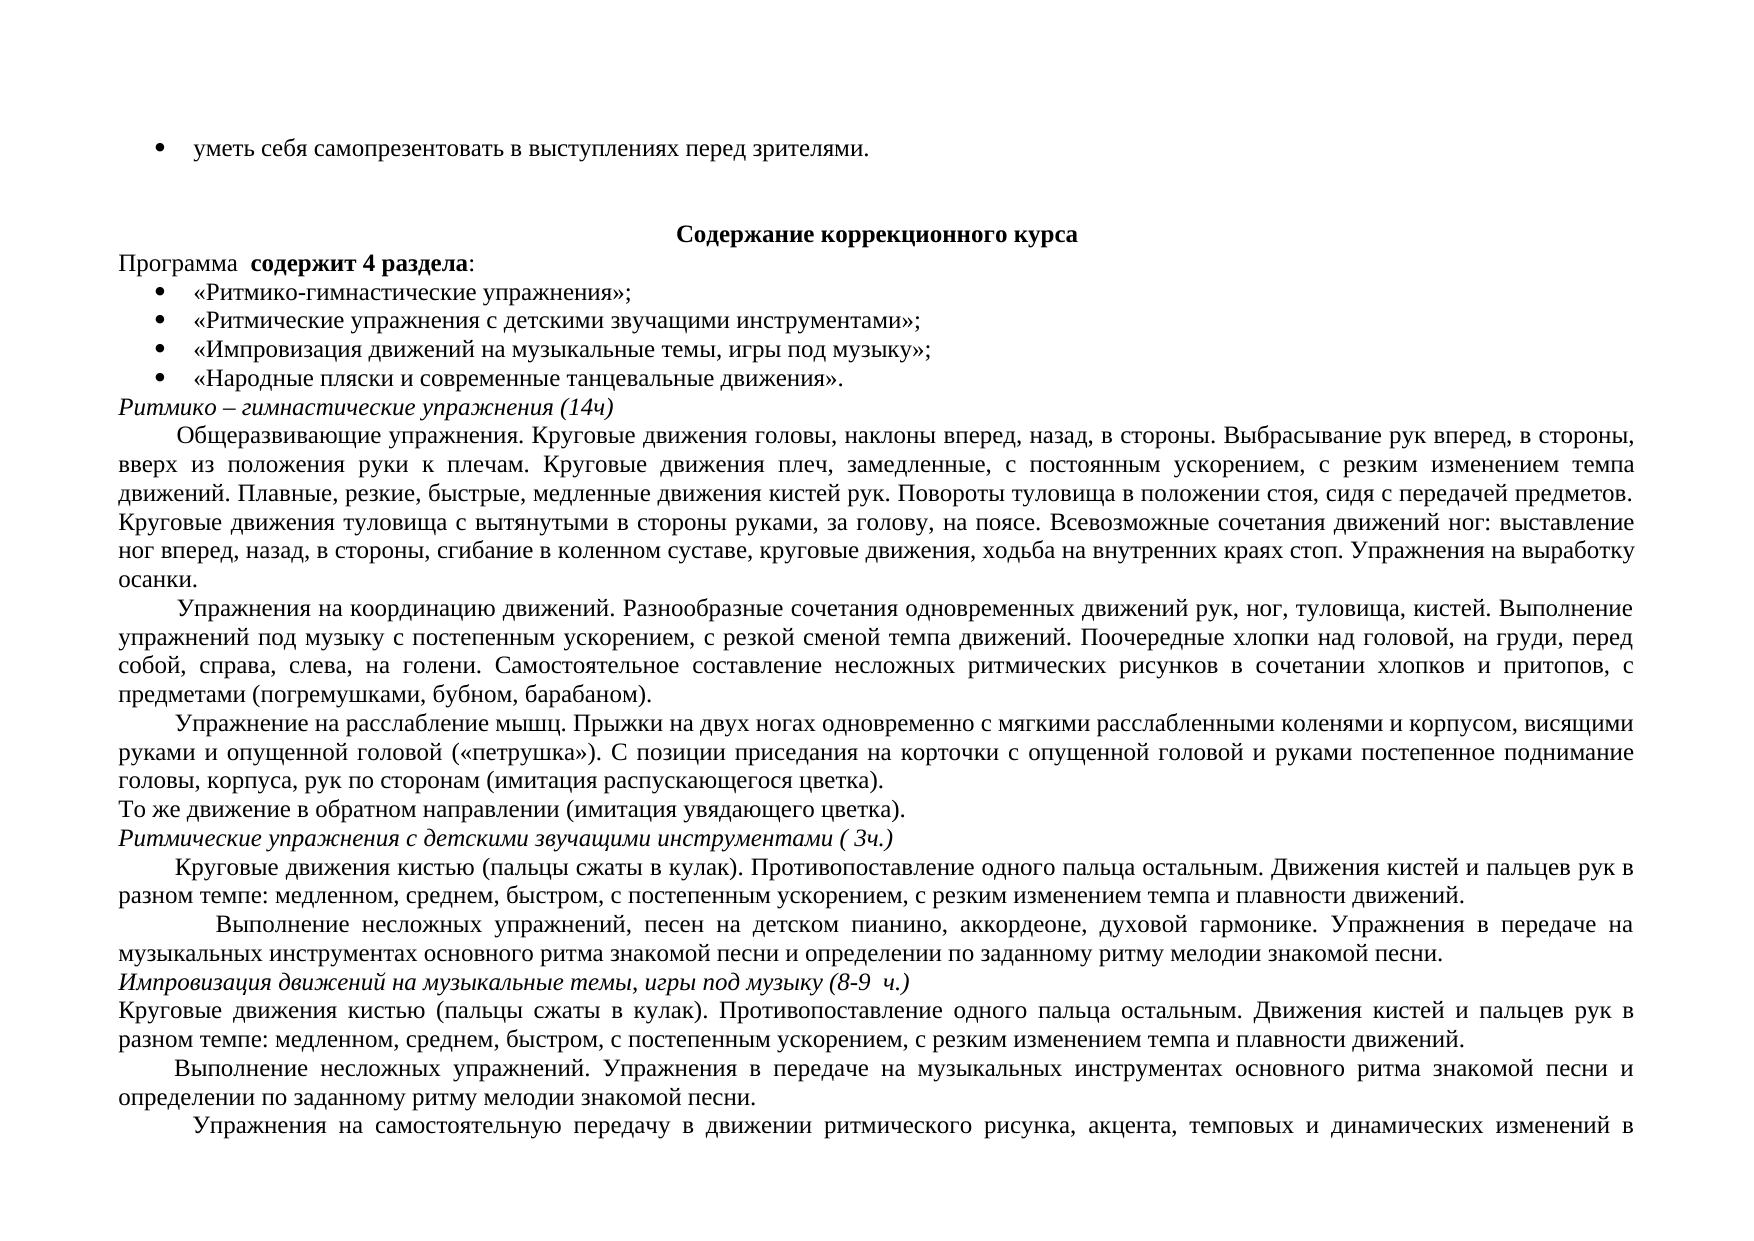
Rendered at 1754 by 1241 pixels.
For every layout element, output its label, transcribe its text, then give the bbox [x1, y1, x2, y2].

list «Ритмико-гимнастические упражнения»; [156, 277, 1636, 305]
text Программа содержит 4 раздела: [118, 248, 1636, 277]
text Выполнение несложных упражнений. Упражнения в передаче на музыкальных инструментах основного ритма знакомой песни и определении по заданному ритму мелодии знакомой песни. [118, 1053, 1636, 1110]
text Импровизация движений на музыкальные темы, игры под музыку (8-9 ч.) [118, 967, 1636, 995]
text Общеразвивающие упражнения. Круговые движения головы, наклоны вперед, назад, в стороны. Выбрасывание рук вперед, в стороны, вверх из положения руки к плечам. Круговые движения плеч, замедленные, с постоянным ускорением, с резким изменением темпа движений. Плавные, резкие, быстрые, медленные движения кистей рук. Повороты туловища в положении стоя, сидя с передачей предметов. Круговые движения туловища с вытянутыми в стороны руками, за голову, на поясе. Всевозможные сочетания движений ног: выставление ног вперед, назад, в стороны, сгибание в коленном суставе, круговые движения, ходьба на внутренних краях стоп. Упражнения на выработку осанки. [118, 420, 1636, 593]
text Ритмико – гимнастические упражнения (14ч) [118, 392, 1636, 420]
text Ритмические упражнения с детскими звучащими инструментами ( 3ч.) [118, 823, 1636, 852]
text Выполнение несложных упражнений, песен на детском пианино, аккордеоне, духовой гармонике. Упражнения в передаче на музыкальных инструментах основного ритма знакомой песни и определении по заданному ритму мелодии знакомой песни. [118, 909, 1636, 967]
list уметь себя самопрезентовать в выступлениях перед зрителями. [156, 133, 1636, 162]
list «Импровизация движений на музыкальные темы, игры под музыку»; [156, 334, 1636, 363]
list «Народные пляски и современные танцевальные движения». [156, 363, 1636, 392]
text Содержание коррекционного курса [118, 219, 1636, 248]
text То же движение в обратном направлении (имитация увядающего цветка). [118, 794, 1636, 823]
text Упражнение на расслабление мышц. Прыжки на двух ногах одновременно с мягкими расслабленными коленями и корпусом, висящими руками и опущенной головой («петрушка»). С позиции приседания на корточки с опущенной головой и руками постепенное поднимание головы, корпуса, рук по сторонам (имитация распускающегося цветка). [118, 708, 1636, 794]
list «Ритмические упражнения с детскими звучащими инструментами»; [156, 305, 1636, 334]
text Круговые движения кистью (пальцы сжаты в кулак). Противопоставление одного пальца остальным. Движения кистей и пальцев рук в разном темпе: медленном, среднем, быстром, с постепенным ускорением, с резким изменением темпа и плавности движений. [118, 995, 1636, 1053]
text Упражнения на координацию движений. Разнообразные сочетания одновременных движений рук, ног, туловища, кистей. Выполнение упражнений под музыку с постепенным ускорением, с резкой сменой темпа движений. Поочередные хлопки над головой, на груди, перед собой, справа, слева, на голени. Самостоятельное составление несложных ритмических рисунков в сочетании хлопков и притопов, с предметами (погремушками, бубном, барабаном). [118, 593, 1636, 708]
text Круговые движения кистью (пальцы сжаты в кулак). Противопоставление одного пальца остальным. Движения кистей и пальцев рук в разном темпе: медленном, среднем, быстром, с постепенным ускорением, с резким изменением темпа и плавности движений. [118, 852, 1636, 909]
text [118, 1110, 1636, 1139]
